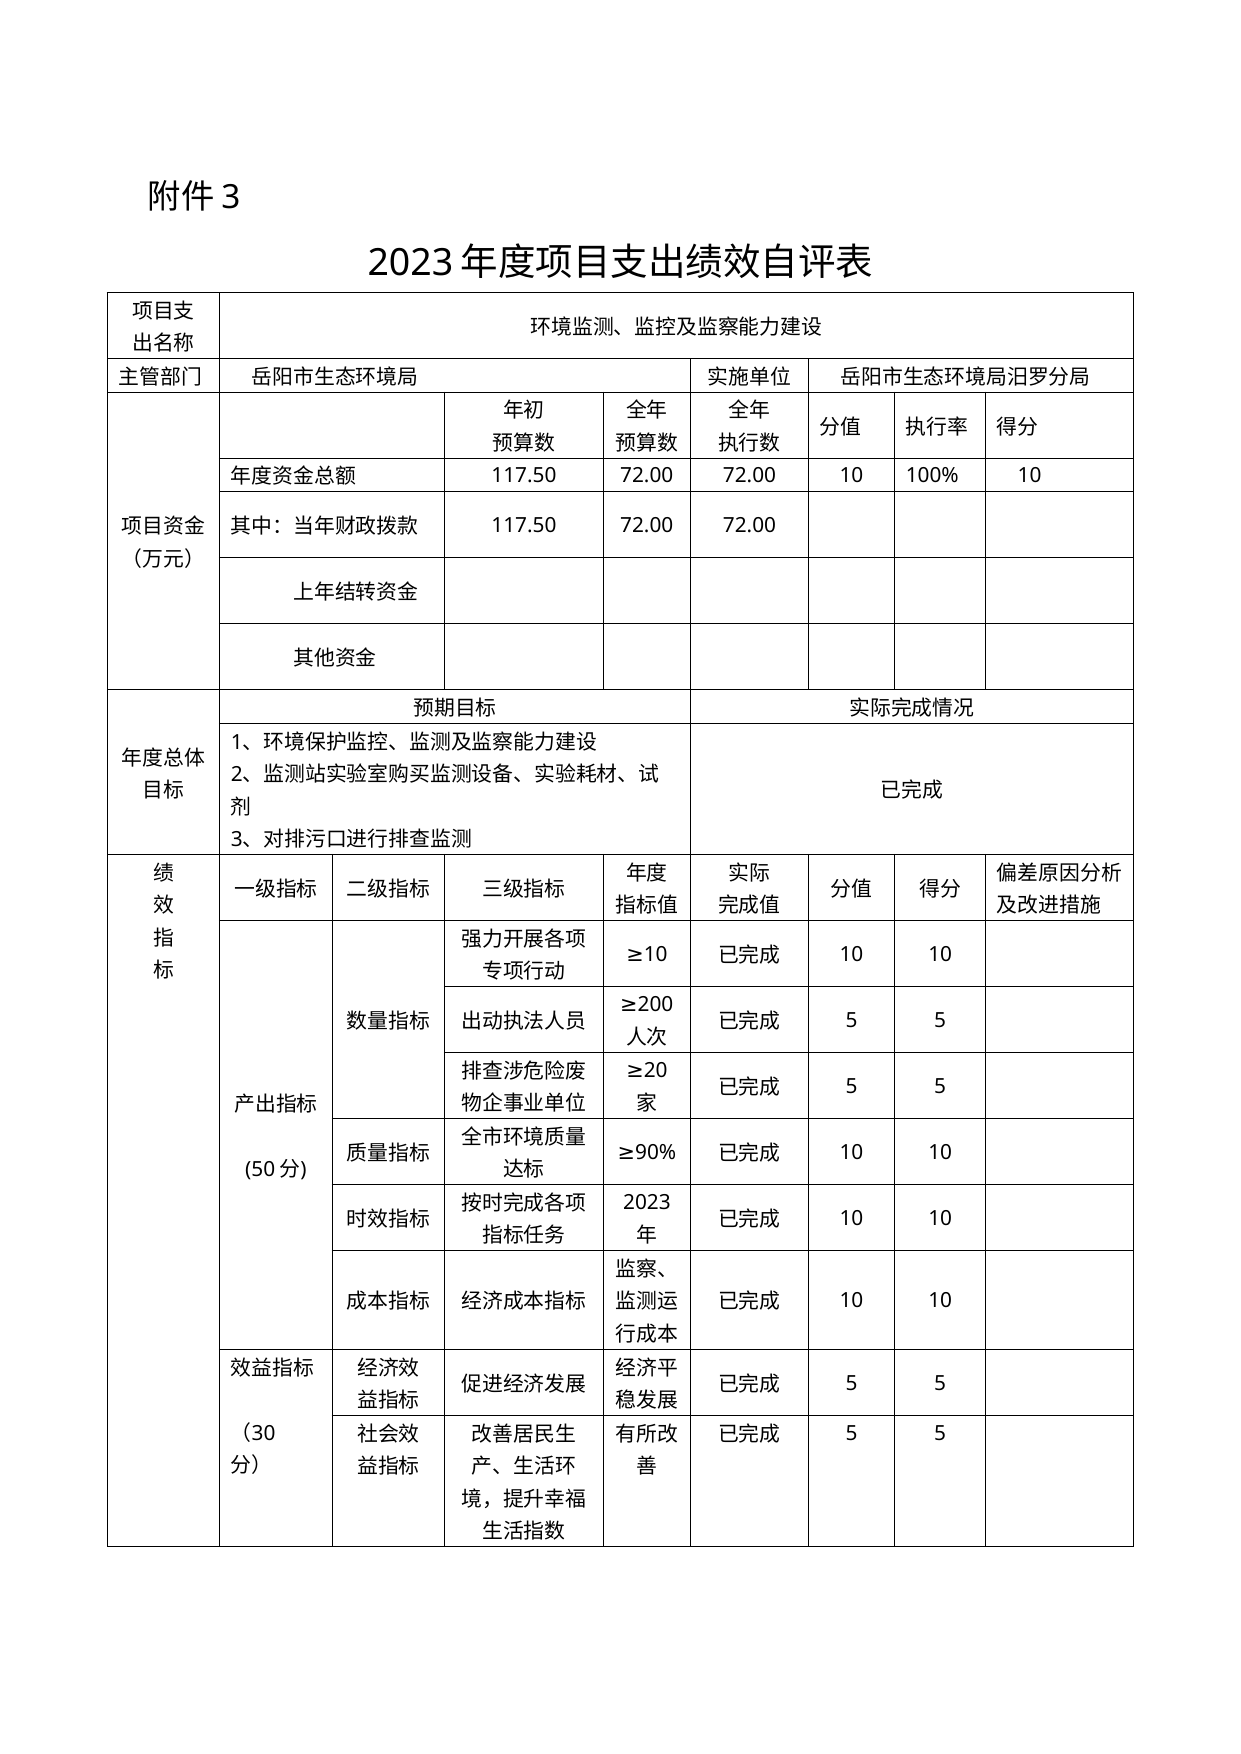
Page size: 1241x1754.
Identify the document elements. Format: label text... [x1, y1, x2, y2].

table_cell 72.00 [604, 459, 690, 491]
table_cell 效益指标 （30分） [220, 1350, 332, 1546]
table_cell 监察、监测运行成本 [604, 1251, 690, 1349]
table_cell 实施单位 [691, 359, 808, 392]
table_cell 5 [809, 1350, 894, 1415]
table_cell 偏差原因分析及改进措施 [986, 855, 1133, 920]
table_cell [986, 624, 1133, 689]
table_cell [986, 558, 1133, 623]
table_cell 已完成 [691, 1251, 808, 1349]
table_cell 其他资金 [220, 624, 444, 689]
table_cell 5 [895, 1053, 985, 1118]
table_cell 成本指标 [333, 1251, 444, 1349]
table_cell 强力开展各项专项行动 [445, 921, 603, 986]
table_cell 绩 效 指 标 [108, 855, 219, 1546]
table_cell 实际 完成值 [691, 855, 808, 920]
table_cell 10 [895, 1119, 985, 1184]
table_cell 年度 指标值 [604, 855, 690, 920]
table_cell 经济效 益指标 [333, 1350, 444, 1415]
text 2023年度项目支出绩效自评表 [148, 227, 1093, 292]
table_cell 二级指标 [333, 855, 444, 920]
table_cell [809, 558, 894, 623]
table_cell ≥10 [604, 921, 690, 986]
table_cell 10 [895, 1251, 985, 1349]
table_cell [691, 624, 808, 689]
table_cell 得分 [986, 393, 1133, 458]
table_cell [220, 393, 444, 458]
table_cell 72.00 [691, 459, 808, 491]
table_cell 100% [895, 459, 985, 491]
table_cell [986, 1416, 1133, 1546]
table_cell 年初 预算数 [445, 393, 603, 458]
table_cell 时效指标 [333, 1185, 444, 1250]
table_cell 质量指标 [333, 1119, 444, 1184]
table_cell 117.50 [445, 459, 603, 491]
table_cell 改善居民生产、生活环境，提升幸福生活指数 [445, 1416, 603, 1546]
table_cell 全市环境质量达标 [445, 1119, 603, 1184]
table_cell 5 [895, 987, 985, 1052]
table_cell [895, 492, 985, 557]
table_cell 5 [895, 1416, 985, 1546]
table_cell [986, 1119, 1133, 1184]
table_cell [986, 1185, 1133, 1250]
table_cell [604, 624, 690, 689]
table_header 环境监测、监控及监察能力建设 [220, 293, 1133, 358]
table_cell 10 [895, 1185, 985, 1250]
table_cell 有所改善 [604, 1416, 690, 1546]
table_cell 社会效 益指标 [333, 1416, 444, 1546]
table_cell 产出指标 (50分) [220, 921, 332, 1349]
table_cell 全年 执行数 [691, 393, 808, 458]
table_cell [986, 987, 1133, 1052]
table_cell 10 [895, 921, 985, 986]
table_cell [809, 624, 894, 689]
table_cell 三级指标 [445, 855, 603, 920]
table_cell [445, 558, 603, 623]
table_cell 已完成 [691, 1053, 808, 1118]
table_cell [809, 492, 894, 557]
table_cell 10 [809, 1251, 894, 1349]
table_cell [986, 492, 1133, 557]
table_cell [895, 558, 985, 623]
table_cell 72.00 [604, 492, 690, 557]
table_cell 经济平稳发展 [604, 1350, 690, 1415]
table_cell 已完成 [691, 987, 808, 1052]
table_cell 72.00 [691, 492, 808, 557]
table_cell 已完成 [691, 1185, 808, 1250]
table_cell 5 [809, 1416, 894, 1546]
table_cell 促进经济发展 [445, 1350, 603, 1415]
table_cell 10 [809, 921, 894, 986]
table_cell 10 [809, 1119, 894, 1184]
table_cell 已完成 [691, 1416, 808, 1546]
table_cell 上年结转资金 [220, 558, 444, 623]
table_cell 年度资金总额 [220, 459, 444, 491]
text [148, 162, 1093, 227]
table_cell 全年 预算数 [604, 393, 690, 458]
table_cell [986, 1251, 1133, 1349]
table_cell 主管部门 [108, 359, 219, 392]
table_cell ≥90% [604, 1119, 690, 1184]
table_cell ≥200人次 [604, 987, 690, 1052]
table_cell 其中：当年财政拨款 [220, 492, 444, 557]
table_cell 5 [809, 1053, 894, 1118]
table_cell 一级指标 [220, 855, 332, 920]
table_cell 项目资金 （万元） [108, 393, 219, 689]
table_cell ≥20家 [604, 1053, 690, 1118]
table_cell 排查涉危险废物企事业单位 [445, 1053, 603, 1118]
table_cell 预期目标 [220, 690, 690, 723]
table_cell 已完成 [691, 1119, 808, 1184]
table_cell 已完成 [691, 724, 1133, 854]
table_cell 年度总体目标 [108, 690, 219, 854]
table_cell 经济成本指标 [445, 1251, 603, 1349]
table_cell 已完成 [691, 921, 808, 986]
table_cell 10 [986, 459, 1133, 491]
table_cell [986, 1053, 1133, 1118]
table_cell 5 [809, 987, 894, 1052]
table_cell 执行率 [895, 393, 985, 458]
table_cell 岳阳市生态环境局汨罗分局 [809, 359, 1133, 392]
table_cell [986, 1350, 1133, 1415]
table_cell 数量指标 [333, 921, 444, 1118]
table_cell [445, 624, 603, 689]
table_cell 得分 [895, 855, 985, 920]
table_cell 10 [809, 1185, 894, 1250]
table_cell 10 [809, 459, 894, 491]
table_cell 出动执法人员 [445, 987, 603, 1052]
table_cell [895, 624, 985, 689]
table_cell 已完成 [691, 1350, 808, 1415]
table_cell 实际完成情况 [691, 690, 1133, 723]
table_header 项目支 出名称 [108, 293, 219, 358]
table_cell 分值 [809, 393, 894, 458]
table_cell 岳阳市生态环境局 [220, 359, 690, 392]
table_cell [986, 921, 1133, 986]
table_cell [691, 558, 808, 623]
table_cell 1、环境保护监控、监测及监察能力建设 2、监测站实验室购买监测设备、实验耗材、试剂 3、对排污口进行排查监测 [220, 724, 690, 854]
table_cell 分值 [809, 855, 894, 920]
table_cell 2023年 [604, 1185, 690, 1250]
table_cell [604, 558, 690, 623]
table_cell 5 [895, 1350, 985, 1415]
table_cell 117.50 [445, 492, 603, 557]
table_cell 按时完成各项指标任务 [445, 1185, 603, 1250]
